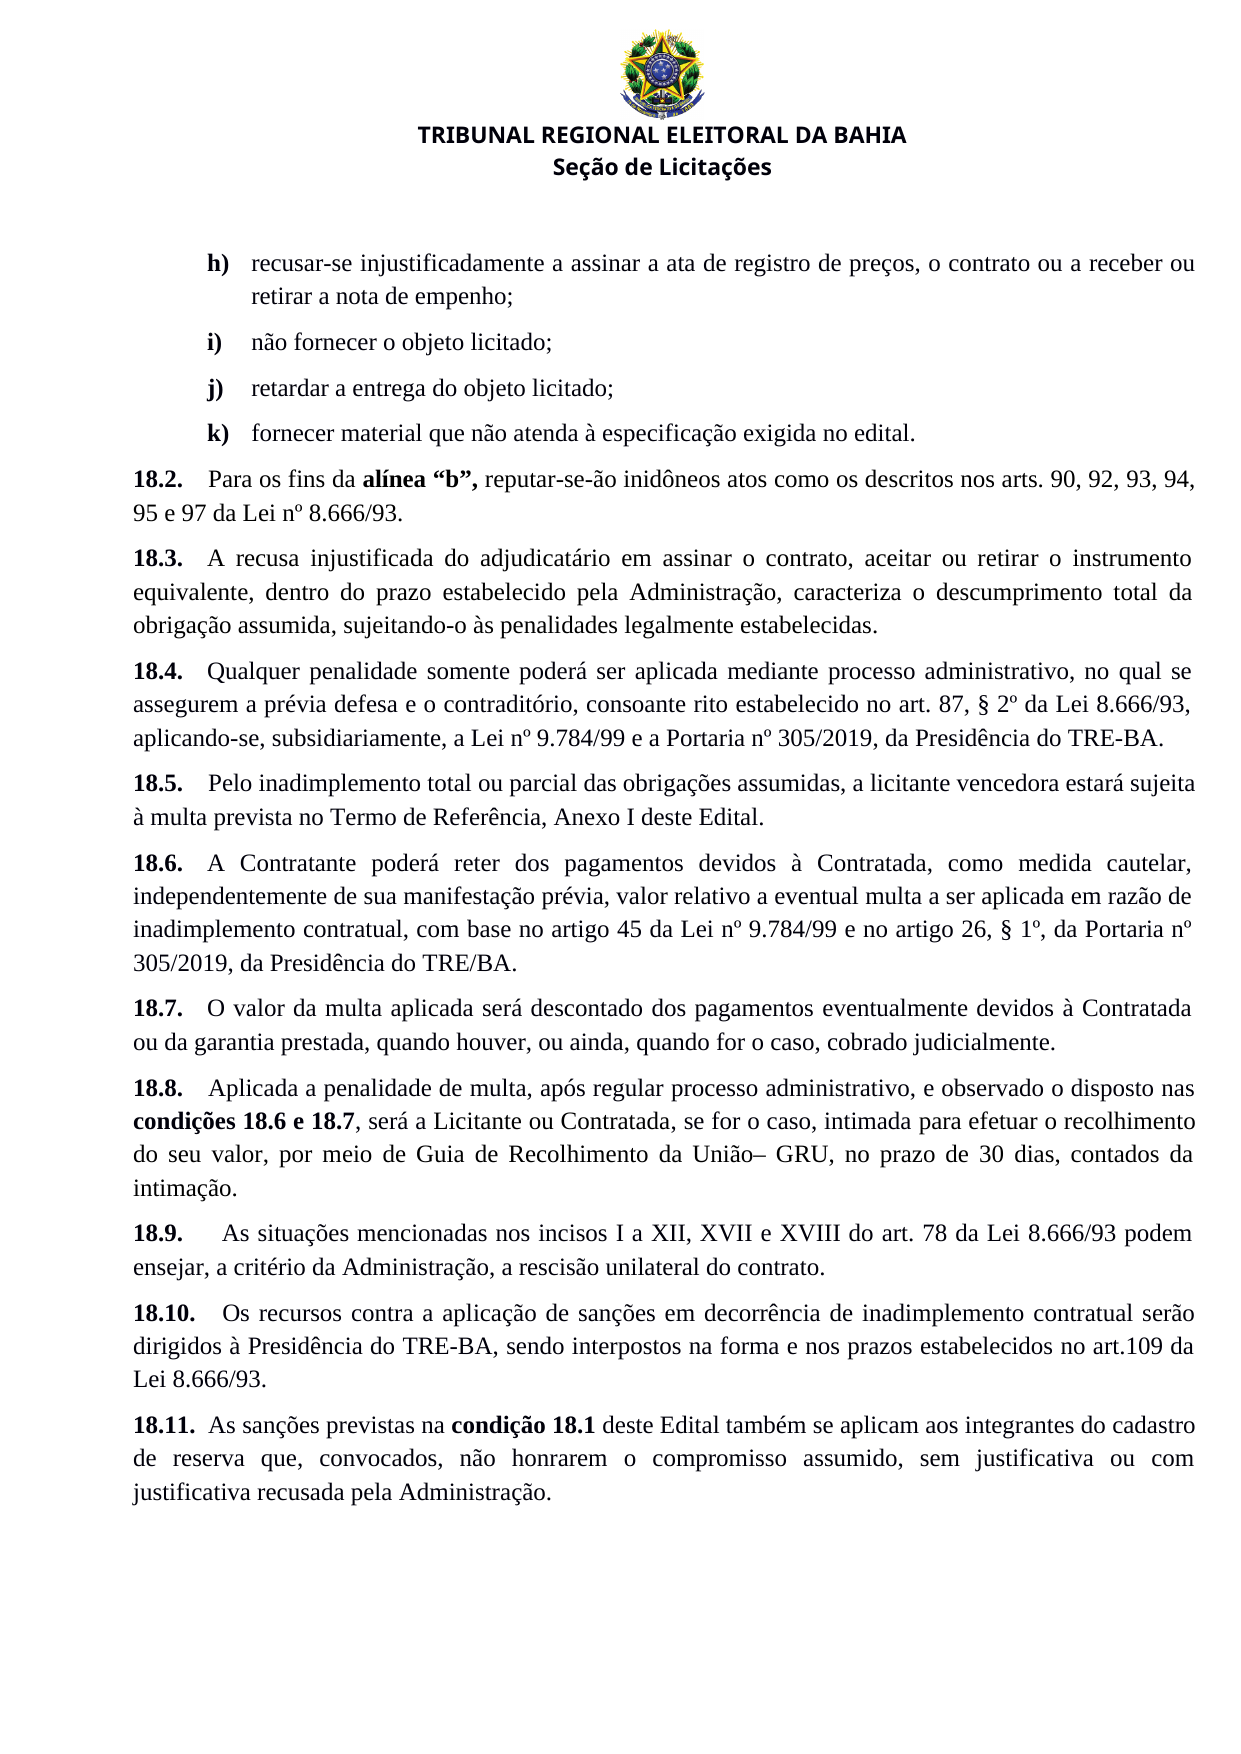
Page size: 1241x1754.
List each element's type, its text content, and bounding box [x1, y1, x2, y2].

list recusar-se injustificadamente a assinar a ata de registro de preços, o contrato ou a receber ou retirar a nota de empenho; [207, 244, 1196, 311]
text 18.9. As situações mencionadas nos incisos I a XII, XVII e XVIII do art. 78 da Lei 8.666/93 podem ensejar, a critério da Administração, a rescisão unilateral do contrato. [133, 1215, 1193, 1282]
text 18.3. A recusa injustificada do adjudicatário em assinar o contrato, aceitar ou retirar o instrumento equivalente, dentro do prazo estabelecido pela Administração, caracteriza o descumprimento total da obrigação assumida, sujeitando-o às penalidades legalmente estabelecidas. [133, 540, 1193, 577]
text 18.4. Qualquer penalidade somente poderá ser aplicada mediante processo administrativo, no qual se assegurem a prévia defesa e o contraditório, consoante rito estabelecido no art. 87, § 2º da Lei 8.666/93, aplicando-se, subsidiariamente, a Lei nº 9.784/99 e a Portaria nº 305/2019, da Presidência do TRE-BA. [133, 653, 1193, 753]
text 18.5. Pelo inadimplemento total ou parcial das obrigações assumidas, a licitante vencedora estará sujeita à multa prevista no Termo de Referência, Anexo I deste Edital. [133, 765, 1196, 832]
text 18.6. A Contratante poderá reter dos pagamentos devidos à Contratada, como medida cautelar, independentemente de sua manifestação prévia, valor relativo a eventual multa a ser aplicada em razão de inadimplemento contratual, com base no artigo 45 da Lei nº 9.784/99 e no artigo 26, § 1º, da Portaria nº 305/2019, da Presidência do TRE/BA. [133, 844, 1193, 978]
text 18.2. Para os fins da alínea “b”, reputar-se-ão inidôneos atos como os descritos nos arts. 90, 92, 93, 94, 95 e 97 da Lei nº 8.666/93. [133, 461, 1196, 528]
text 18.8. Aplicada a penalidade de multa, após regular processo administrativo, e observado o disposto nas condições 18.6 e 18.7, será a Licitante ou Contratada, se for o caso, intimada para efetuar o recolhimento do seu valor, por meio de Guia de Recolhimento da União– GRU, no prazo de 30 dias, contados da intimação. [133, 1069, 1196, 1203]
text 18.11. As sanções previstas na condição 18.1 deste Edital também se aplicam aos integrantes do cadastro de reserva que, convocados, não honrarem o compromisso assumido, sem justificativa ou com justificativa recusada pela Administração. [133, 1407, 1196, 1507]
text 18.10. Os recursos contra a aplicação de sanções em decorrência de inadimplemento contratual serão dirigidos à Presidência do TRE-BA, sendo interpostos na forma e nos prazos estabelecidos no art.109 da Lei 8.666/93. [133, 1294, 1196, 1394]
list retardar a entrega do objeto licitado; [207, 369, 1196, 403]
text 18.7. O valor da multa aplicada será descontado dos pagamentos eventualmente devidos à Contratada ou da garantia prestada, quando houver, ou ainda, quando for o caso, cobrado judicialmente. [133, 990, 1193, 1057]
list não fornecer o objeto licitado; [207, 323, 1196, 357]
list fornecer material que não atenda à especificação exigida no edital. [207, 415, 1196, 448]
text 18.3. A recusa injustificada do adjudicatário em assinar o contrato, aceitar ou retirar o instrumento equivalente, dentro do prazo estabelecido pela Administração, caracteriza o descumprimento total da obrigação assumida, sujeitando-o às penalidades legalmente estabelecidas. [133, 606, 1193, 640]
